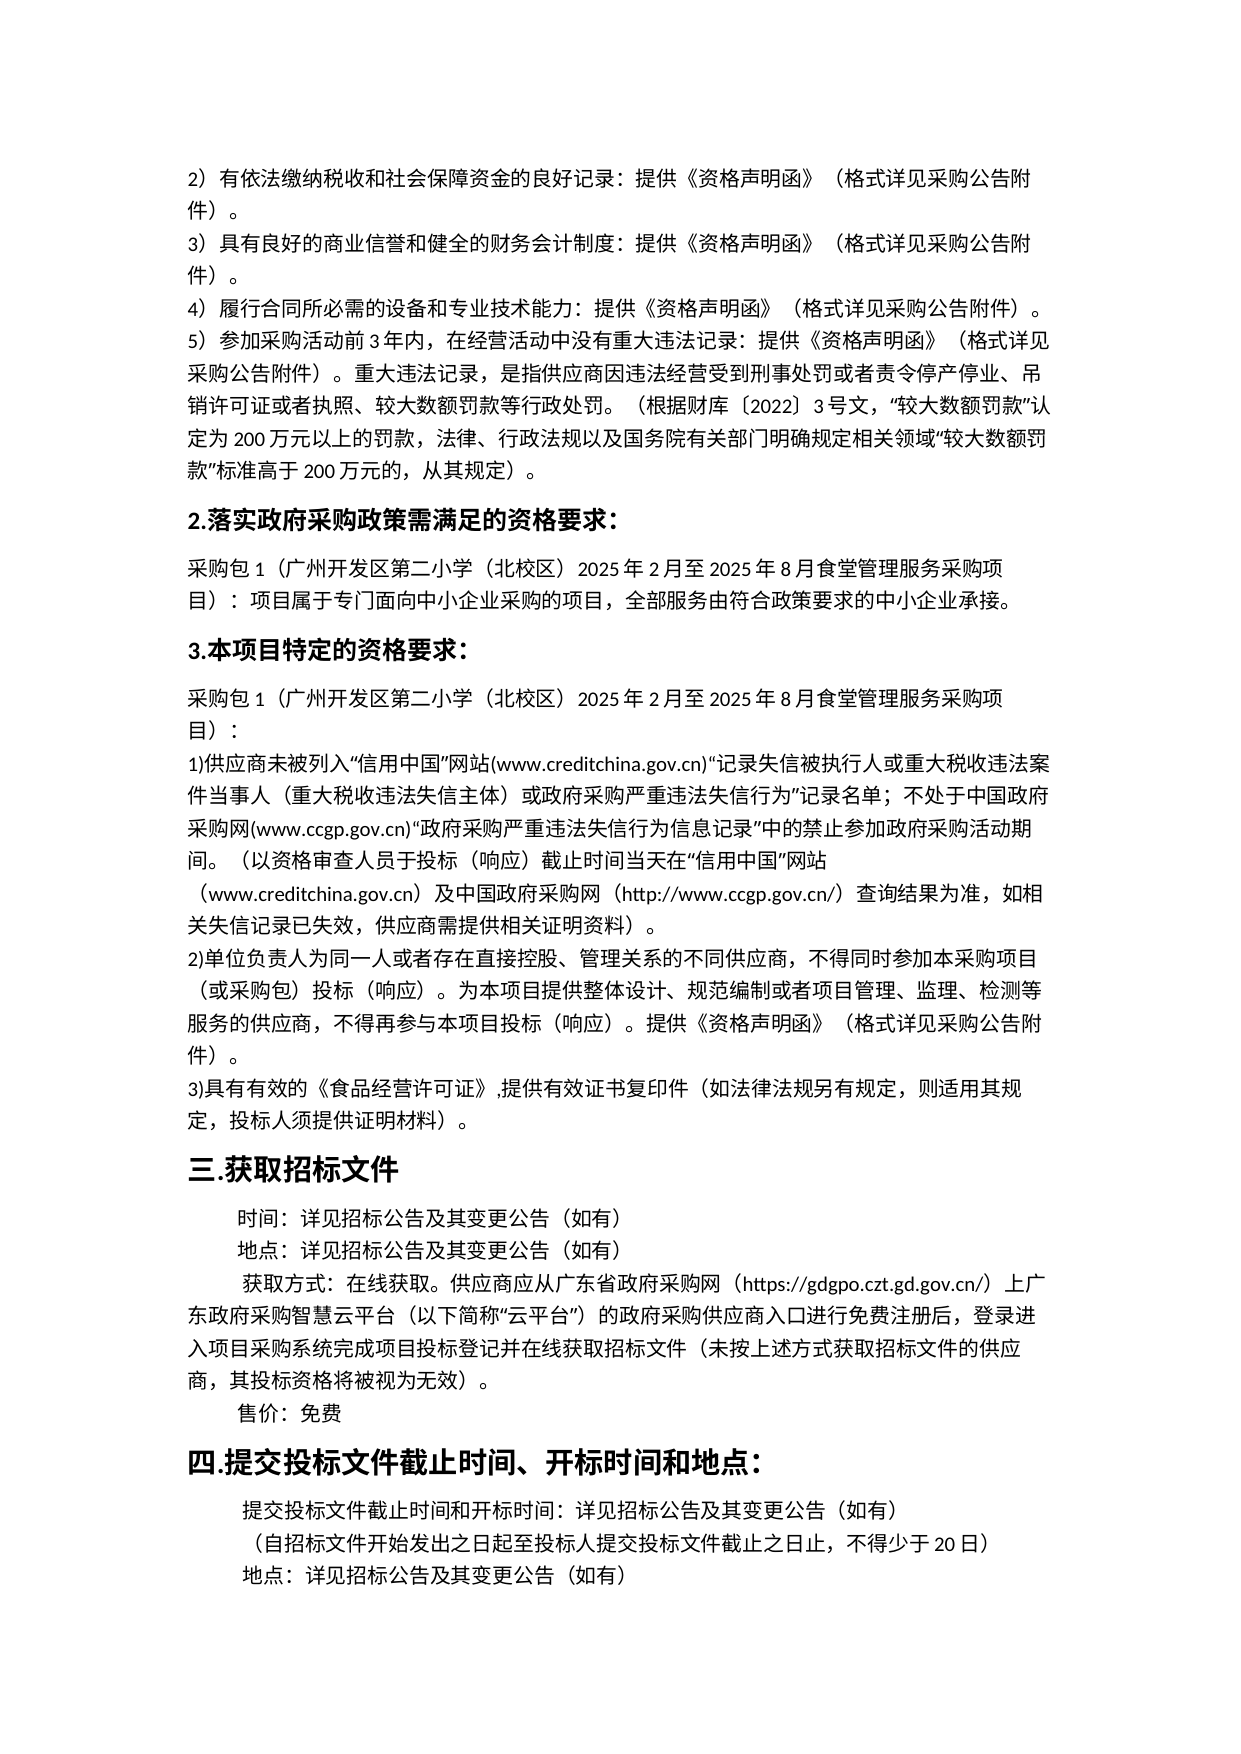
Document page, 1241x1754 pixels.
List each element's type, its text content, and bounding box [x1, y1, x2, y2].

text 地点：详见招标公告及其变更公告（如有） [187, 1234, 1053, 1267]
text 采购包1（广州开发区第二小学（北校区）2025年2月至2025年8月食堂管理服务采购项目）： [187, 682, 1053, 747]
text 四.提交投标文件截止时间、开标时间和地点： [187, 1429, 1053, 1494]
text 获取方式：在线获取。供应商应从广东省政府采购网（https://gdgpo.czt.gd.gov.cn/）上广东政府采购智慧云平台（以下简称“云平台”）的政府采购供应商入口进行免费注册后，登录进入项目采购系统完成项目投标登记并在线获取招标文件（未按上述方式获取招标文件的供应商，其投标资格将被视为无效）。 [187, 1267, 1053, 1397]
text 售价：免费 [187, 1397, 1053, 1429]
text （自招标文件开始发出之日起至投标人提交投标文件截止之日止，不得少于20日） [187, 1527, 1053, 1559]
text 3)具有有效的《食品经营许可证》,提供有效证书复印件（如法律法规另有规定，则适用其规定，投标人须提供证明材料）。 [187, 1072, 1053, 1137]
text 采购包1（广州开发区第二小学（北校区）2025年2月至2025年8月食堂管理服务采购项目）：项目属于专门面向中小企业采购的项目，全部服务由符合政策要求的中小企业承接。 [187, 552, 1053, 617]
text 3.本项目特定的资格要求： [187, 617, 1053, 682]
text 3）具有良好的商业信誉和健全的财务会计制度：提供《资格声明函》（格式详见采购公告附件）。 [187, 227, 1053, 292]
text 1)供应商未被列入“信用中国”网站(www.creditchina.gov.cn)“记录失信被执行人或重大税收违法案件当事人（重大税收违法失信主体）或政府采购严重违法失信行为”记录名单；不处于中国政府采购网(www.ccgp.gov.cn)“政府采购严重违法失信行为信息记录”中的禁止参加政府采购活动期间。（以资格审查人员于投标（响应）截止时间当天在“信用中国”网站（www.creditchina.gov.cn）及中国政府采购网（http://www.ccgp.gov.cn/）查询结果为准，如相关失信记录已失效，供应商需提供相关证明资料）。 [187, 747, 1053, 942]
text 地点：详见招标公告及其变更公告（如有） [187, 1559, 1053, 1592]
text 2）有依法缴纳税收和社会保障资金的良好记录：提供《资格声明函》（格式详见采购公告附件）。 [187, 162, 1053, 227]
text 5）参加采购活动前3年内，在经营活动中没有重大违法记录：提供《资格声明函》（格式详见采购公告附件）。重大违法记录，是指供应商因违法经营受到刑事处罚或者责令停产停业、吊销许可证或者执照、较大数额罚款等行政处罚。（根据财库〔2022〕3号文，“较大数额罚款”认定为200万元以上的罚款，法律、行政法规以及国务院有关部门明确规定相关领域“较大数额罚款”标准高于200万元的，从其规定）。 [187, 324, 1053, 487]
text 三.获取招标文件 [187, 1137, 1053, 1202]
text 提交投标文件截止时间和开标时间：详见招标公告及其变更公告（如有） [187, 1494, 1053, 1527]
text 时间：详见招标公告及其变更公告（如有） [187, 1202, 1053, 1234]
text 4）履行合同所必需的设备和专业技术能力：提供《资格声明函》（格式详见采购公告附件）。 [187, 292, 1053, 324]
text 2.落实政府采购政策需满足的资格要求： [187, 487, 1053, 552]
text 2)单位负责人为同一人或者存在直接控股、管理关系的不同供应商，不得同时参加本采购项目（或采购包）投标（响应）。为本项目提供整体设计、规范编制或者项目管理、监理、检测等服务的供应商，不得再参与本项目投标（响应）。提供《资格声明函》（格式详见采购公告附件）。 [187, 942, 1053, 1072]
